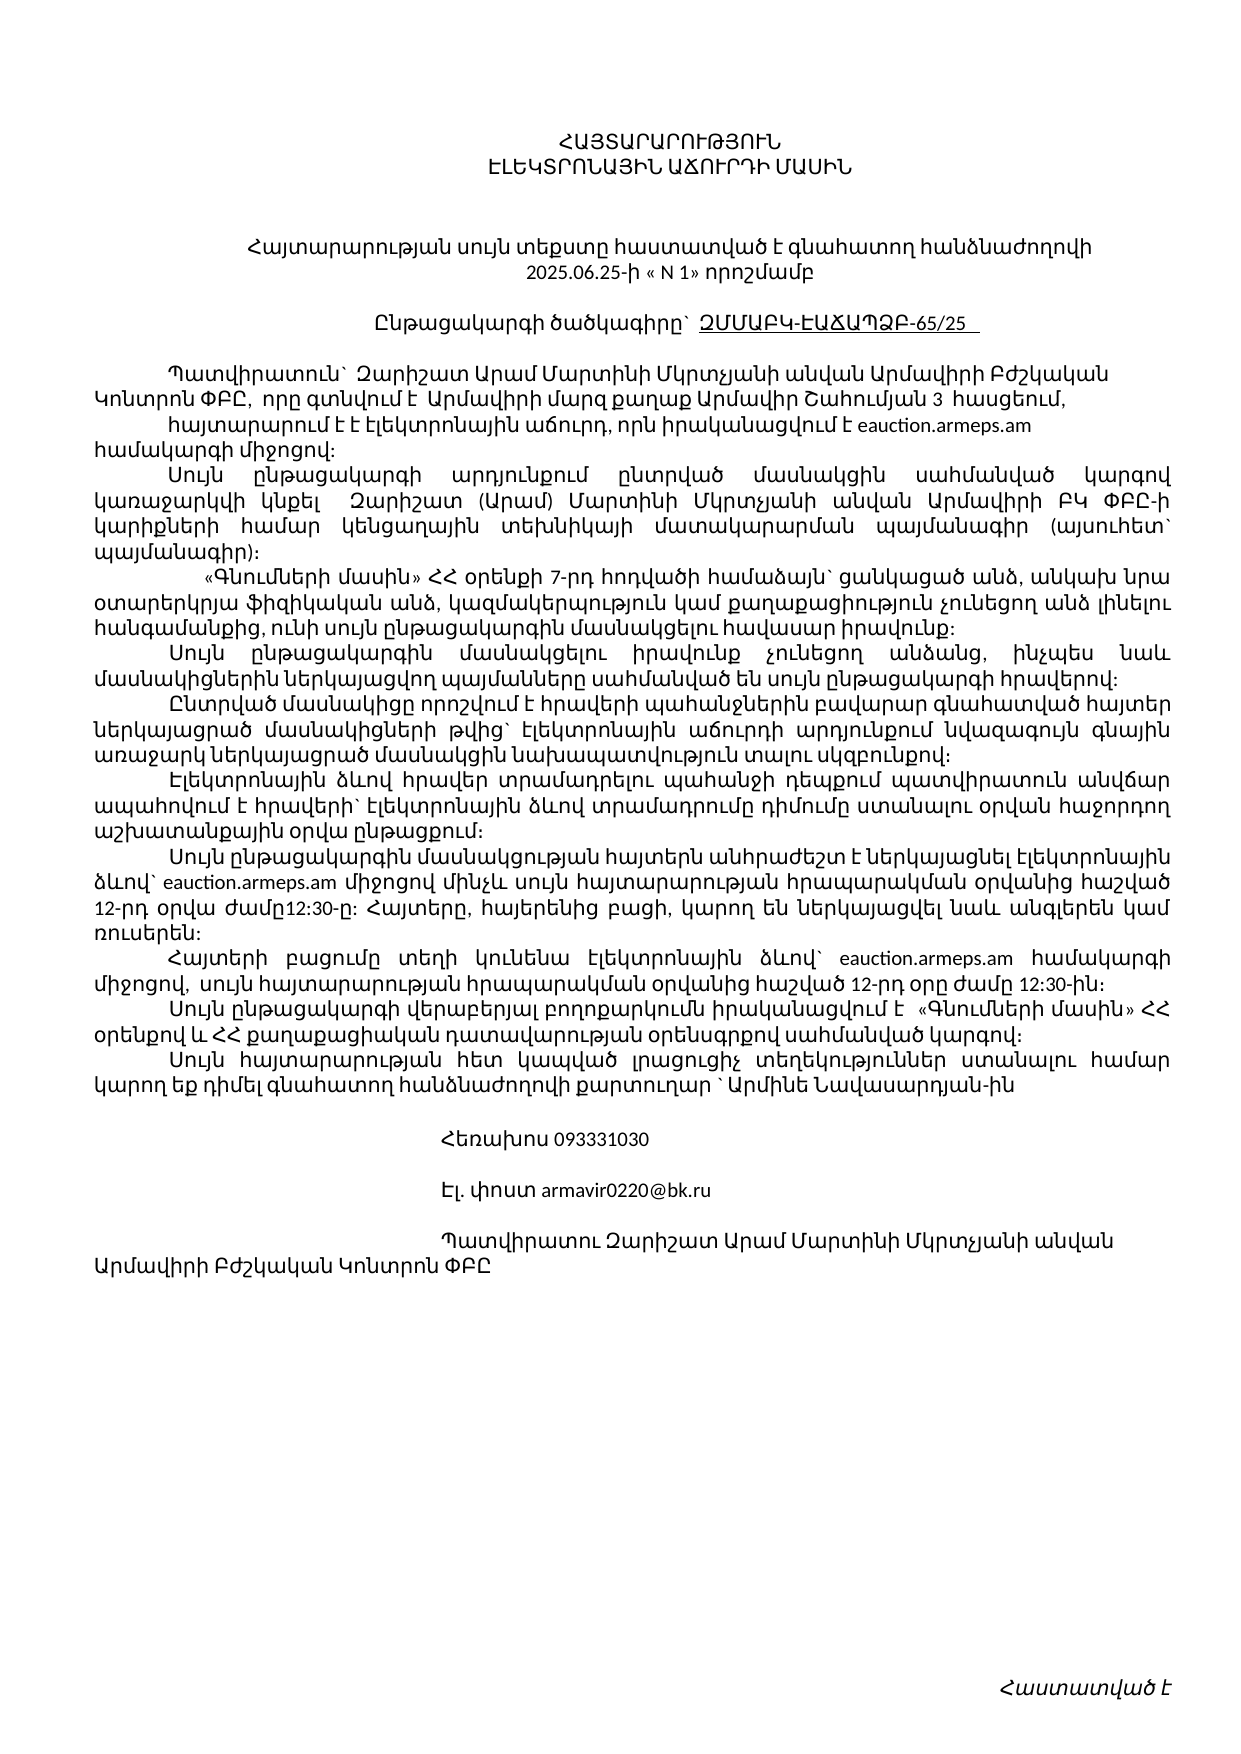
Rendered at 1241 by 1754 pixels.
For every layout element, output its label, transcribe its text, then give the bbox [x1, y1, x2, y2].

text Սույն ընթացակարգին մասնակցելու իրավունք չունեցող անձանց, ինչպես նաև մասնակիցներին ներկայացվող պայմանները սահմանված են սույն ընթացակարգի հրավերով: [94, 641, 1171, 691]
text Ընթացակարգի ծածկագիրը` ԶՄՄԱԲԿ-ԷԱՃԱՊՁԲ-65/25 [94, 310, 1171, 336]
text Սույն հայտարարության հետ կապված լրացուցիչ տեղեկություններ ստանալու համար կարող եք դիմել գնահատող հանձնաժողովի քարտուղար ` Արմինե Նավասարդյան-ին [94, 1047, 1171, 1098]
text ՀԱՅՏԱՐԱՐՈՒԹՅՈՒՆ [94, 129, 1171, 154]
text Հայտերի բացումը տեղի կունենա էլեկտրոնային ձևով` eauction.armeps.am համակարգի միջոցով, սույն հայտարարության հրապարակման օրվանից հաշված 12-րդ օրը ժամը 12:30-ին։ [94, 946, 1171, 996]
text Սույն ընթացակարգին մասնակցության հայտերն անհրաժեշտ է ներկայացնել էլեկտրոնային ձևով` eauction.armeps.am միջոցով մինչև սույն հայտարարության հրապարակման օրվանից հաշված 12-րդ օրվա ժամը12:30-ը: Հայտերը, հայերենից բացի, կարող են ներկայացվել նաև անգլերեն կամ ռուսերեն: [94, 844, 1171, 946]
text Հաստատված է [94, 1675, 1171, 1701]
text Սույն ընթացակարգի վերաբերյալ բողոքարկումն իրականացվում է «Գնումների մասին» ՀՀ օրենքով և ՀՀ քաղաքացիական դատավարության օրենսգրքով սահմանված կարգով։ [94, 996, 1171, 1047]
text 2025.06.25 -ի « N 1» որոշմամբ [94, 259, 1171, 285]
text Հեռախոս 093331030 [94, 1126, 1171, 1152]
text «Գնումների մասին» ՀՀ օրենքի 7-րդ հոդվածի համաձայն` ցանկացած անձ, անկախ նրա օտարերկրյա ֆիզիկական անձ, կազմակերպություն կամ քաղաքացիություն չունեցող անձ լինելու հանգամանքից, ունի սույն ընթացակարգին մասնակցելու հավասար իրավունք: [94, 564, 1171, 641]
text Սույն ընթացակարգի արդյունքում ընտրված մասնակցին սահմանված կարգով կառաջարկվի կնքել Զարիշատ (Արամ) Մարտինի Մկրտչյանի անվան Արմավիրի ԲԿ ՓԲԸ-ի կարիքների համար կենցաղային տեխնիկայի մատակարարման պայմանագիր (այսուհետ` պայմանագիր)։ [94, 463, 1171, 564]
text ԷԼԵԿՏՐՈՆԱՅԻՆ ԱՃՈՒՐԴԻ ՄԱՍԻՆ [94, 154, 1171, 180]
text Պատվիրատու Զարիշատ Արամ Մարտինի Մկրտչյանի անվան Արմավիրի Բժշկական Կոնտրոն ՓԲԸ [94, 1228, 1171, 1279]
text Պատվիրատուն` Զարիշատ Արամ Մարտինի Մկրտչյանի անվան Արմավիրի Բժշկական Կոնտրոն ՓԲԸ, որը գտնվում է Արմավիրի մարզ քաղաք Արմավիր Շահումյան 3 հասցեում, [94, 361, 1171, 412]
text Հայտարարության սույն տեքստը հաստատված է գնահատող հանձնաժողովի [94, 234, 1171, 259]
text Էլեկտրոնային ձևով հրավեր տրամադրելու պահանջի դեպքում պատվիրատուն անվճար ապահովում է հրավերի` էլեկտրոնային ձևով տրամադրումը դիմումը ստանալու օրվան հաջորդող աշխատանքային օրվա ընթացքում։ [94, 768, 1171, 844]
text հայտարարում է է էլեկտրոնային աճուրդ, որն իրականացվում է eauction.armeps.am համակարգի միջոցով: [94, 412, 1171, 463]
text Էլ. փոստ armavir0220@bk.ru [94, 1177, 1171, 1203]
text Ընտրված մասնակիցը որոշվում է հրավերի պահանջներին բավարար գնահատված հայտեր ներկայացրած մասնակիցների թվից` էլեկտրոնային աճուրդի արդյունքում նվազագույն գնային առաջարկ ներկայացրած մասնակցին նախապատվություն տալու սկզբունքով։ [94, 691, 1171, 768]
